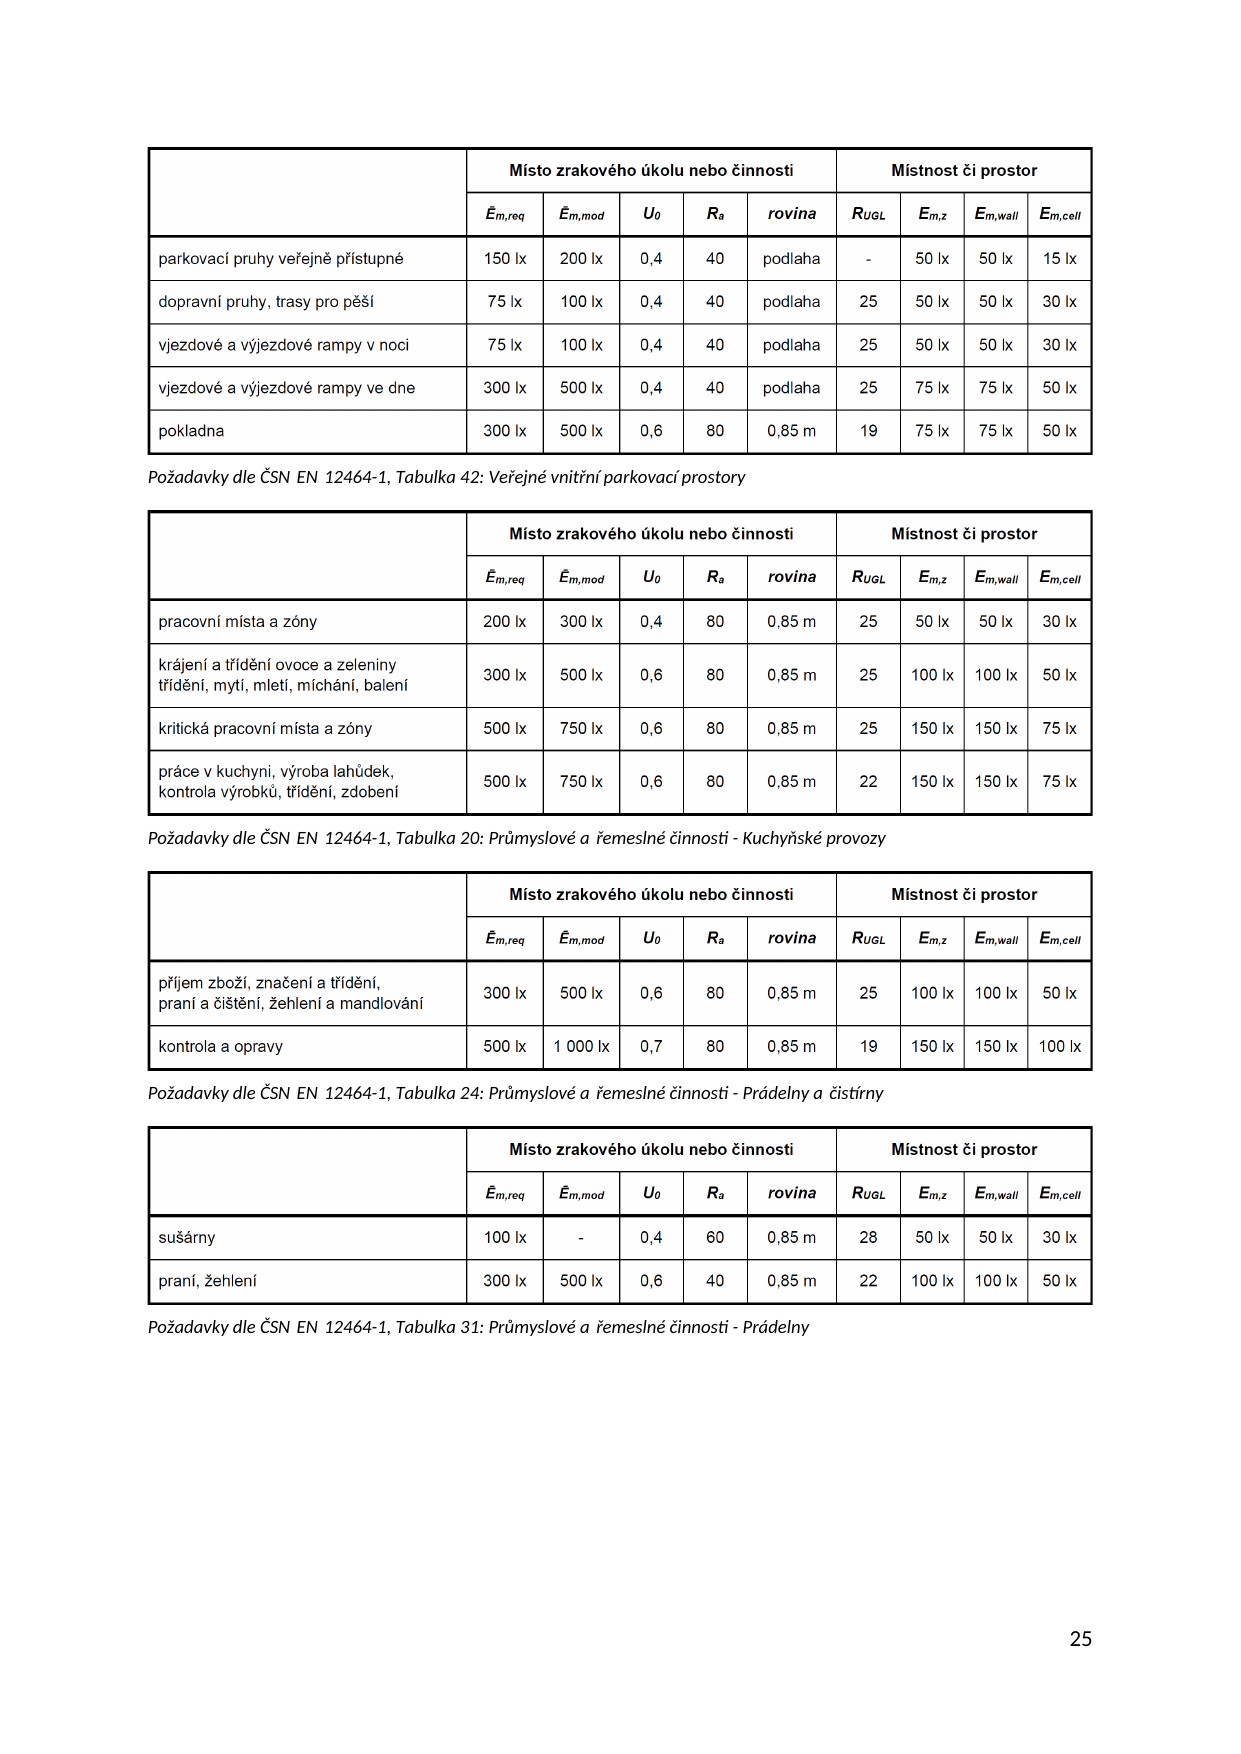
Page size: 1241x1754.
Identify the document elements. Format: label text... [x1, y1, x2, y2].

text Požadavky dle ČSN EN 12464-1, Tabulka 31: Průmyslové a řemeslné činnosti - Prádelny [148, 1315, 1092, 1338]
picture [147, 147, 1093, 455]
picture [147, 871, 1093, 1071]
text Požadavky dle ČSN EN 12464-1, Tabulka 24: Průmyslové a řemeslné činnosti - Prádelny a čistírny [148, 1081, 1092, 1104]
picture [147, 1126, 1093, 1305]
picture [147, 510, 1093, 816]
text Požadavky dle ČSN EN 12464-1, Tabulka 42: Veřejné vnitřní parkovací prostory [148, 465, 1092, 488]
text Požadavky dle ČSN EN 12464-1, Tabulka 20: Průmyslové a řemeslné činnosti - Kuchyňské provozy [148, 826, 1092, 849]
